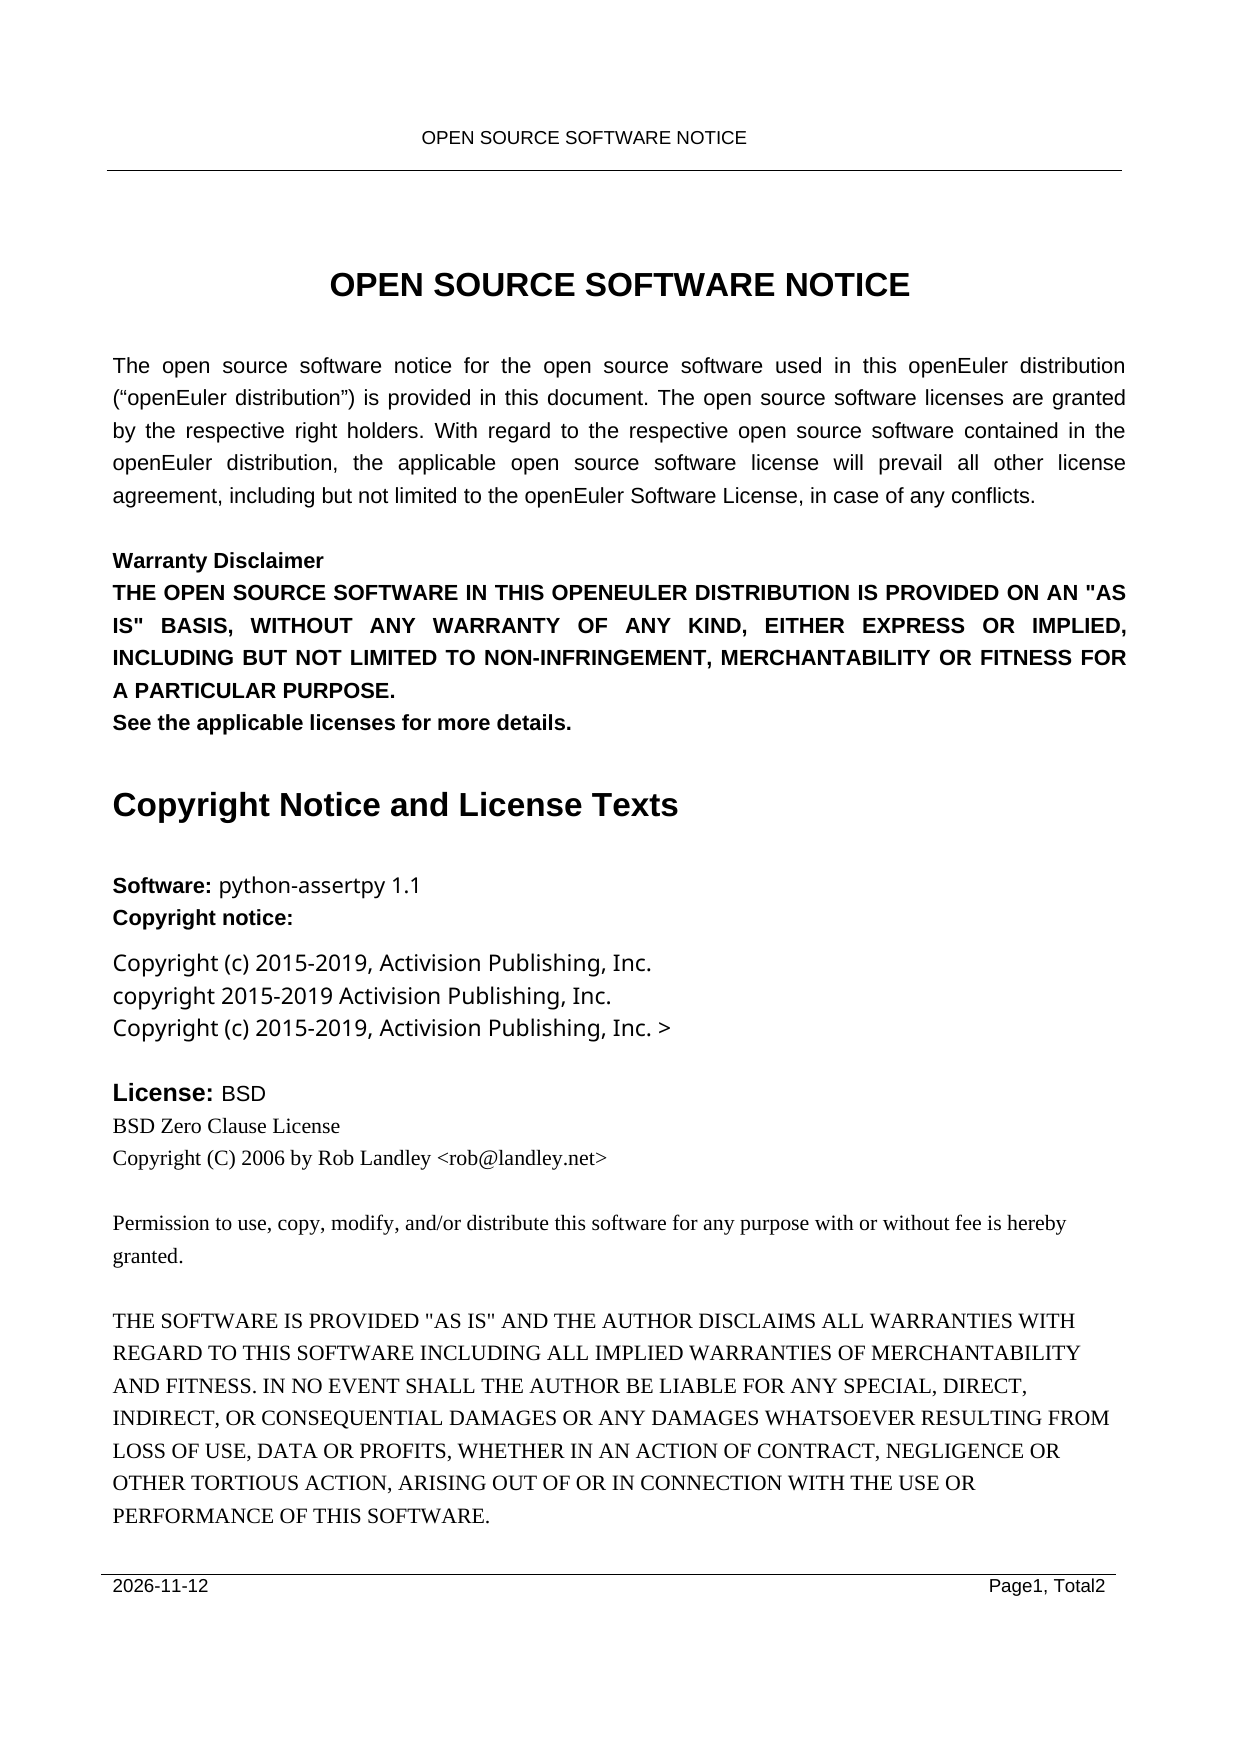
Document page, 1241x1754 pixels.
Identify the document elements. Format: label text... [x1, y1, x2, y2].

text The open source software notice for the open source software used in this openEuler distribution (“openEuler distribution”) is provided in this document. The open source software licenses are granted by the respective right holders. With regard to the respective open source software contained in the openEuler distribution, the applicable open source software license will prevail all other license agreement, including but not limited to the openEuler Software License, in case of any conflicts. [112, 349, 1128, 511]
text Copyright Notice and License Texts [112, 771, 1128, 836]
text OPEN SOURCE SOFTWARE NOTICE [112, 251, 1128, 316]
text Warranty Disclaimer [112, 544, 1128, 576]
text Copyright (c) 2015-2019, Activision Publishing, Inc. copyright 2015-2019 Activision Publishing, Inc. Copyright (c) 2015-2019, Activision Publishing, Inc. > [112, 947, 1128, 1077]
text License: BSD [112, 1077, 1128, 1109]
title Software: python-assertpy 1.1 [112, 869, 1128, 901]
text BSD Zero Clause License Copyright (C) 2006 by Rob Landley <rob@landley.net> Permission to use, copy, modify, and/or distribute this software for any purpose with or without fee is hereby granted. THE SOFTWARE IS PROVIDED "AS IS" AND THE AUTHOR DISCLAIMS ALL WARRANTIES WITH REGARD TO THIS SOFTWARE INCLUDING ALL IMPLIED WARRANTIES OF MERCHANTABILITY AND FITNESS. IN NO EVENT SHALL THE AUTHOR BE LIABLE FOR ANY SPECIAL, DIRECT, INDIRECT, OR CONSEQUENTIAL DAMAGES OR ANY DAMAGES WHATSOEVER RESULTING FROM LOSS OF USE, DATA OR PROFITS, WHETHER IN AN ACTION OF CONTRACT, NEGLIGENCE OR OTHER TORTIOUS ACTION, ARISING OUT OF OR IN CONNECTION WITH THE USE OR PERFORMANCE OF THIS SOFTWARE. [112, 1109, 1128, 1564]
text Copyright notice: [112, 901, 1128, 934]
text THE OPEN SOURCE SOFTWARE IN THIS OPENEULER DISTRIBUTION IS PROVIDED ON AN "AS IS" BASIS, WITHOUT ANY WARRANTY OF ANY KIND, EITHER EXPRESS OR IMPLIED, INCLUDING BUT NOT LIMITED TO NON-INFRINGEMENT, MERCHANTABILITY OR FITNESS FOR A PARTICULAR PURPOSE. See the applicable licenses for more details. [112, 576, 1128, 739]
